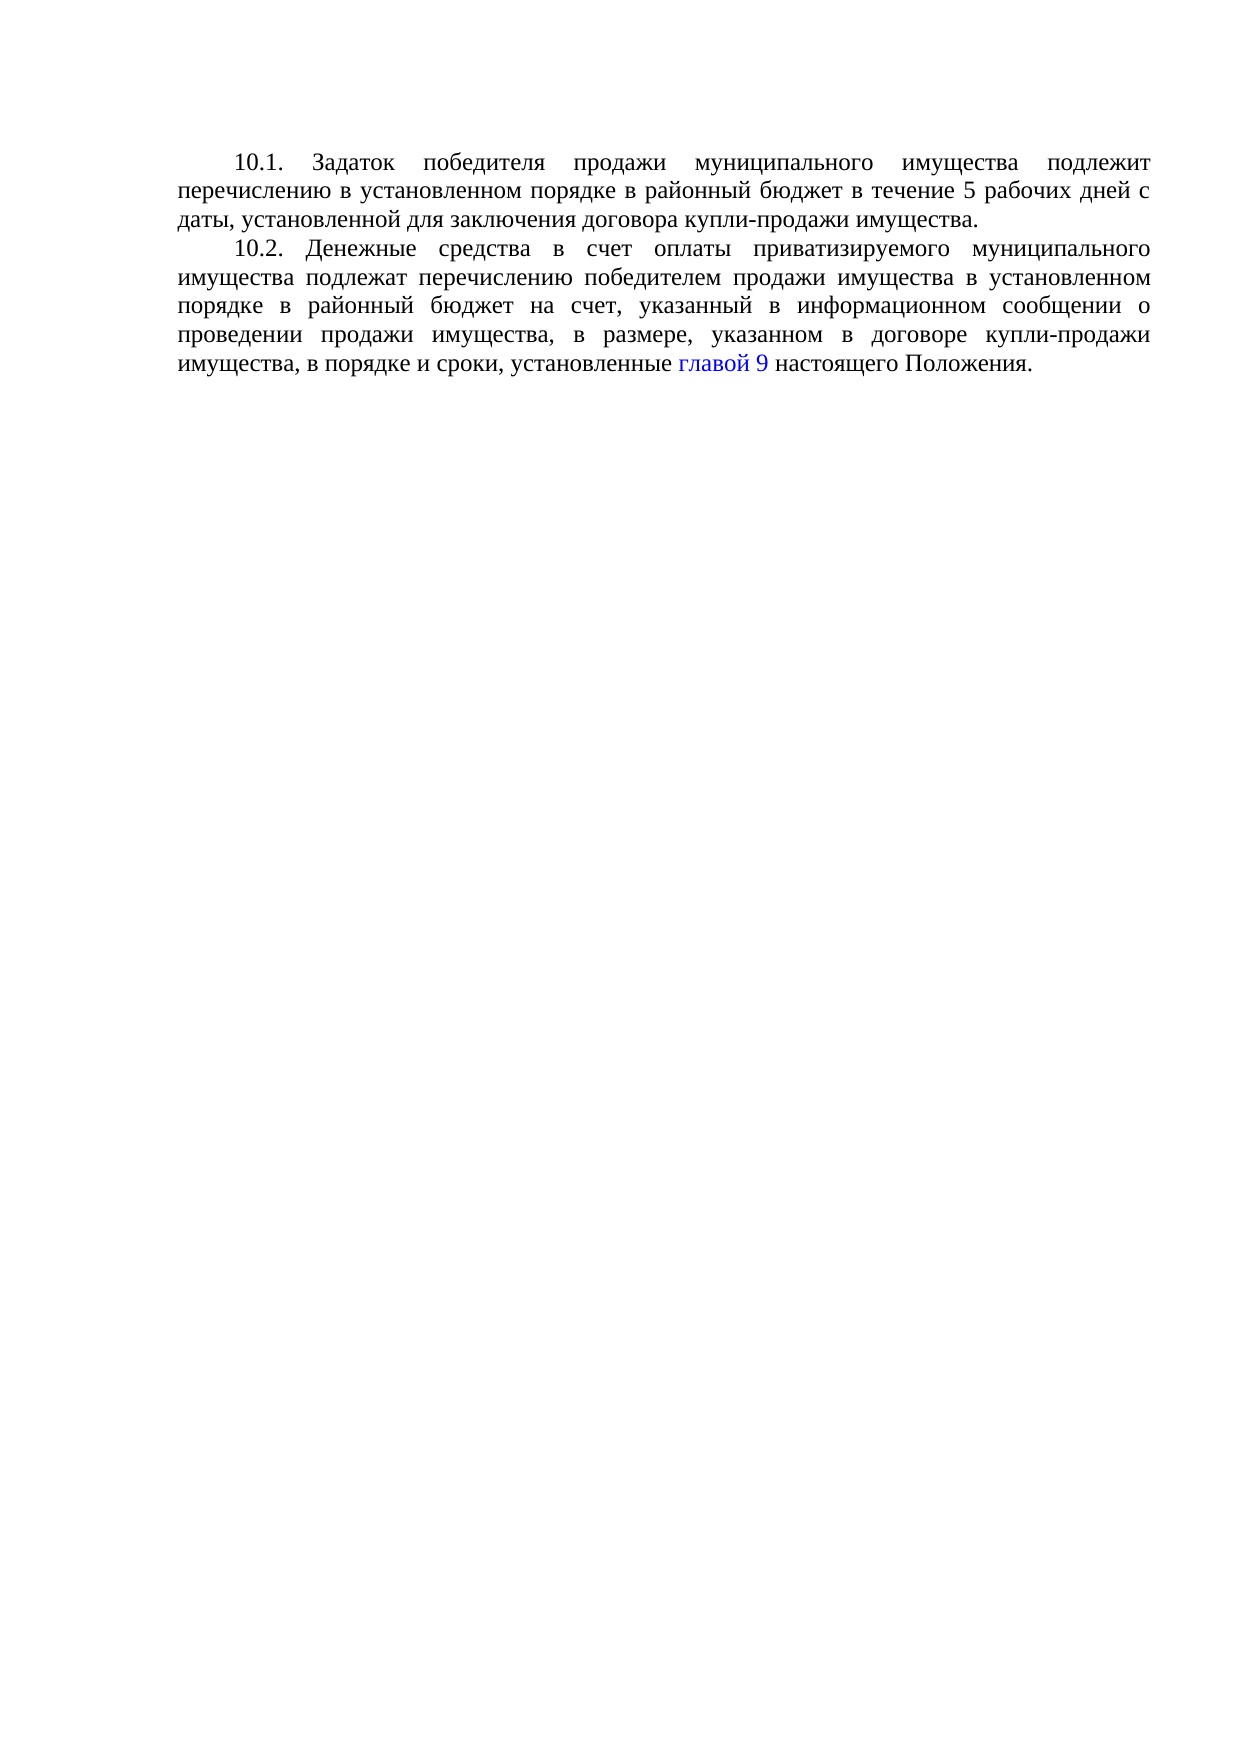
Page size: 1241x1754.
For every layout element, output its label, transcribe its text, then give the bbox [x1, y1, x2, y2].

text 10.1. Задаток победителя продажи муниципального имущества подлежит перечислению в установленном порядке в районный бюджет в течение 5 рабочих дней с даты, установленной для заключения договора купли-продажи имущества. [177, 147, 1152, 233]
text 10.2. Денежные средства в счет оплаты приватизируемого муниципального имущества подлежат перечислению победителем продажи имущества в установленном порядке в районный бюджет на счет, указанный в информационном сообщении о проведении продажи имущества, в размере, указанном в договоре купли-продажи имущества, в порядке и сроки, установленные главой 9 настоящего Положения. [177, 233, 1152, 377]
